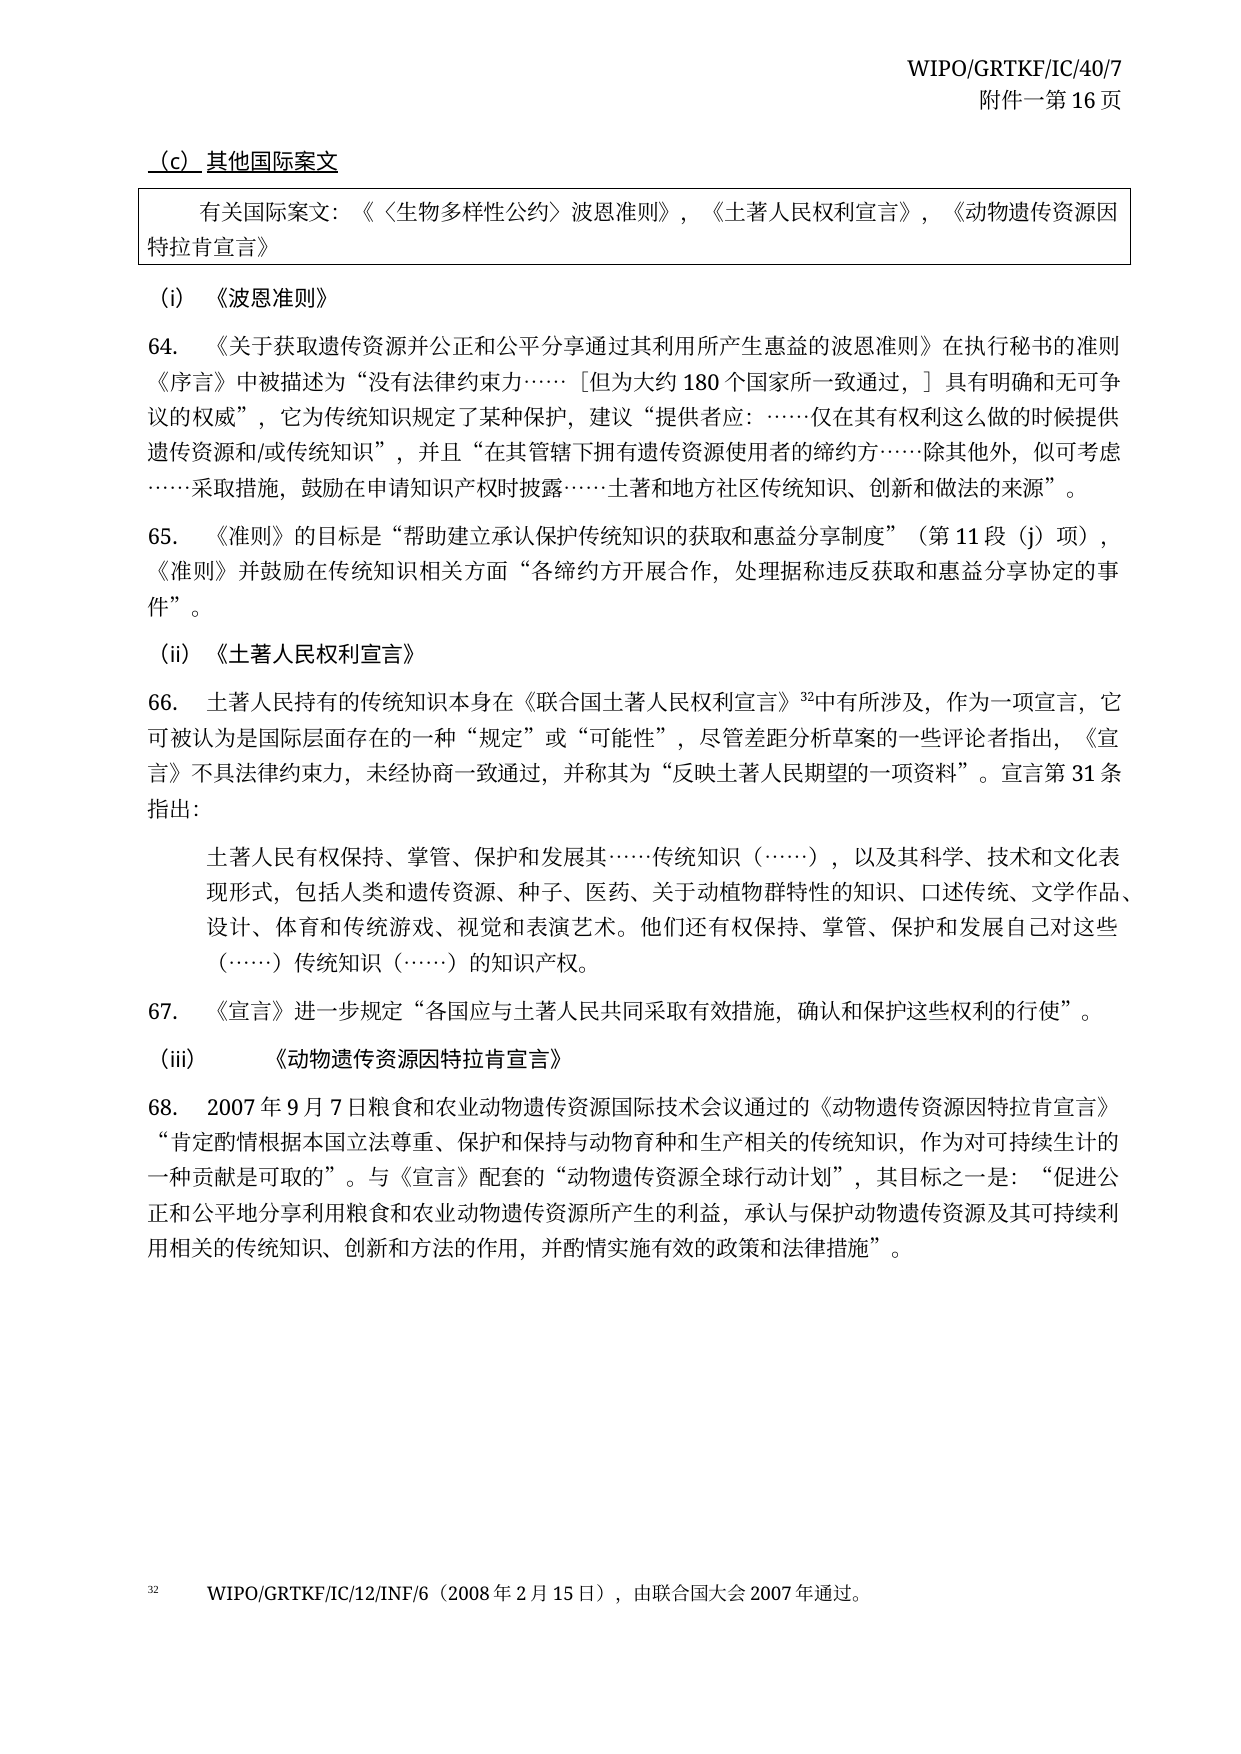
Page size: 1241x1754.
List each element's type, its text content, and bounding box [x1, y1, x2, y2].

list 《关于获取遗传资源并公正和公平分享通过其利用所产生惠益的波恩准则》在执行秘书的准则《序言》中被描述为“没有法律约束力……［但为大约180个国家所一致通过，］具有明确和无可争议的权威”，它为传统知识规定了某种保护，建议“提供者应：……仅在其有权利这么做的时候提供遗传资源和/或传统知识”，并且“在其管辖下拥有遗传资源使用者的缔约方……除其他外，似可考虑……采取措施，鼓励在申请知识产权时披露……土著和地方社区传统知识、创新和做法的来源”。 [148, 325, 1122, 502]
list 2007年9月7日粮食和农业动物遗传资源国际技术会议通过的《动物遗传资源因特拉肯宣言》“肯定酌情根据本国立法尊重、保护和保持与动物育种和生产相关的传统知识，作为对可持续生计的一种贡献是可取的”。与《宣言》配套的“动物遗传资源全球行动计划”，其目标之一是：“促进公正和公平地分享利用粮食和农业动物遗传资源所产生的利益，承认与保护动物遗传资源及其可持续利用相关的传统知识、创新和方法的作用，并酌情实施有效的政策和法律措施”。 [148, 1086, 1122, 1263]
list 《准则》的目标是“帮助建立承认保护传统知识的获取和惠益分享制度”（第11段（j）项），《准则》并鼓励在传统知识相关方面“各缔约方开展合作，处理据称违反获取和惠益分享协定的事件”。 [148, 515, 1122, 621]
list 土著人民持有的传统知识本身在《联合国土著人民权利宣言》中有所涉及，作为一项宣言，它可被认为是国际层面存在的一种“规定”或“可能性”，尽管差距分析草案的一些评论者指出，《宣言》不具法律约束力，未经协商一致通过，并称其为“反映土著人民期望的一项资料”。宣言第31条指出： [148, 682, 1122, 823]
subtitle （c） 其他国际案文 [148, 140, 1122, 175]
text 有关国际案文：《〈生物多样性公约〉波恩准则》，《土著人民权利宣言》，《动物遗传资源因特拉肯宣言》 [139, 189, 1130, 264]
subtitle （iii） 《动物遗传资源因特拉肯宣言》 [148, 1038, 1122, 1073]
list 《宣言》进一步规定“各国应与土著人民共同采取有效措施，确认和保护这些权利的行使”。 [148, 990, 1122, 1025]
subtitle （ii） 《土著人民权利宣言》 [148, 634, 1122, 669]
subtitle （i） 《波恩准则》 [148, 277, 1122, 313]
text 土著人民有权保持、掌管、保护和发展其……传统知识（……），以及其科学、技术和文化表现形式，包括人类和遗传资源、种子、医药、关于动植物群特性的知识、口述传统、文学作品、设计、体育和传统游戏、视觉和表演艺术。他们还有权保持、掌管、保护和发展自己对这些（……）传统知识（……）的知识产权。 [207, 836, 1122, 977]
